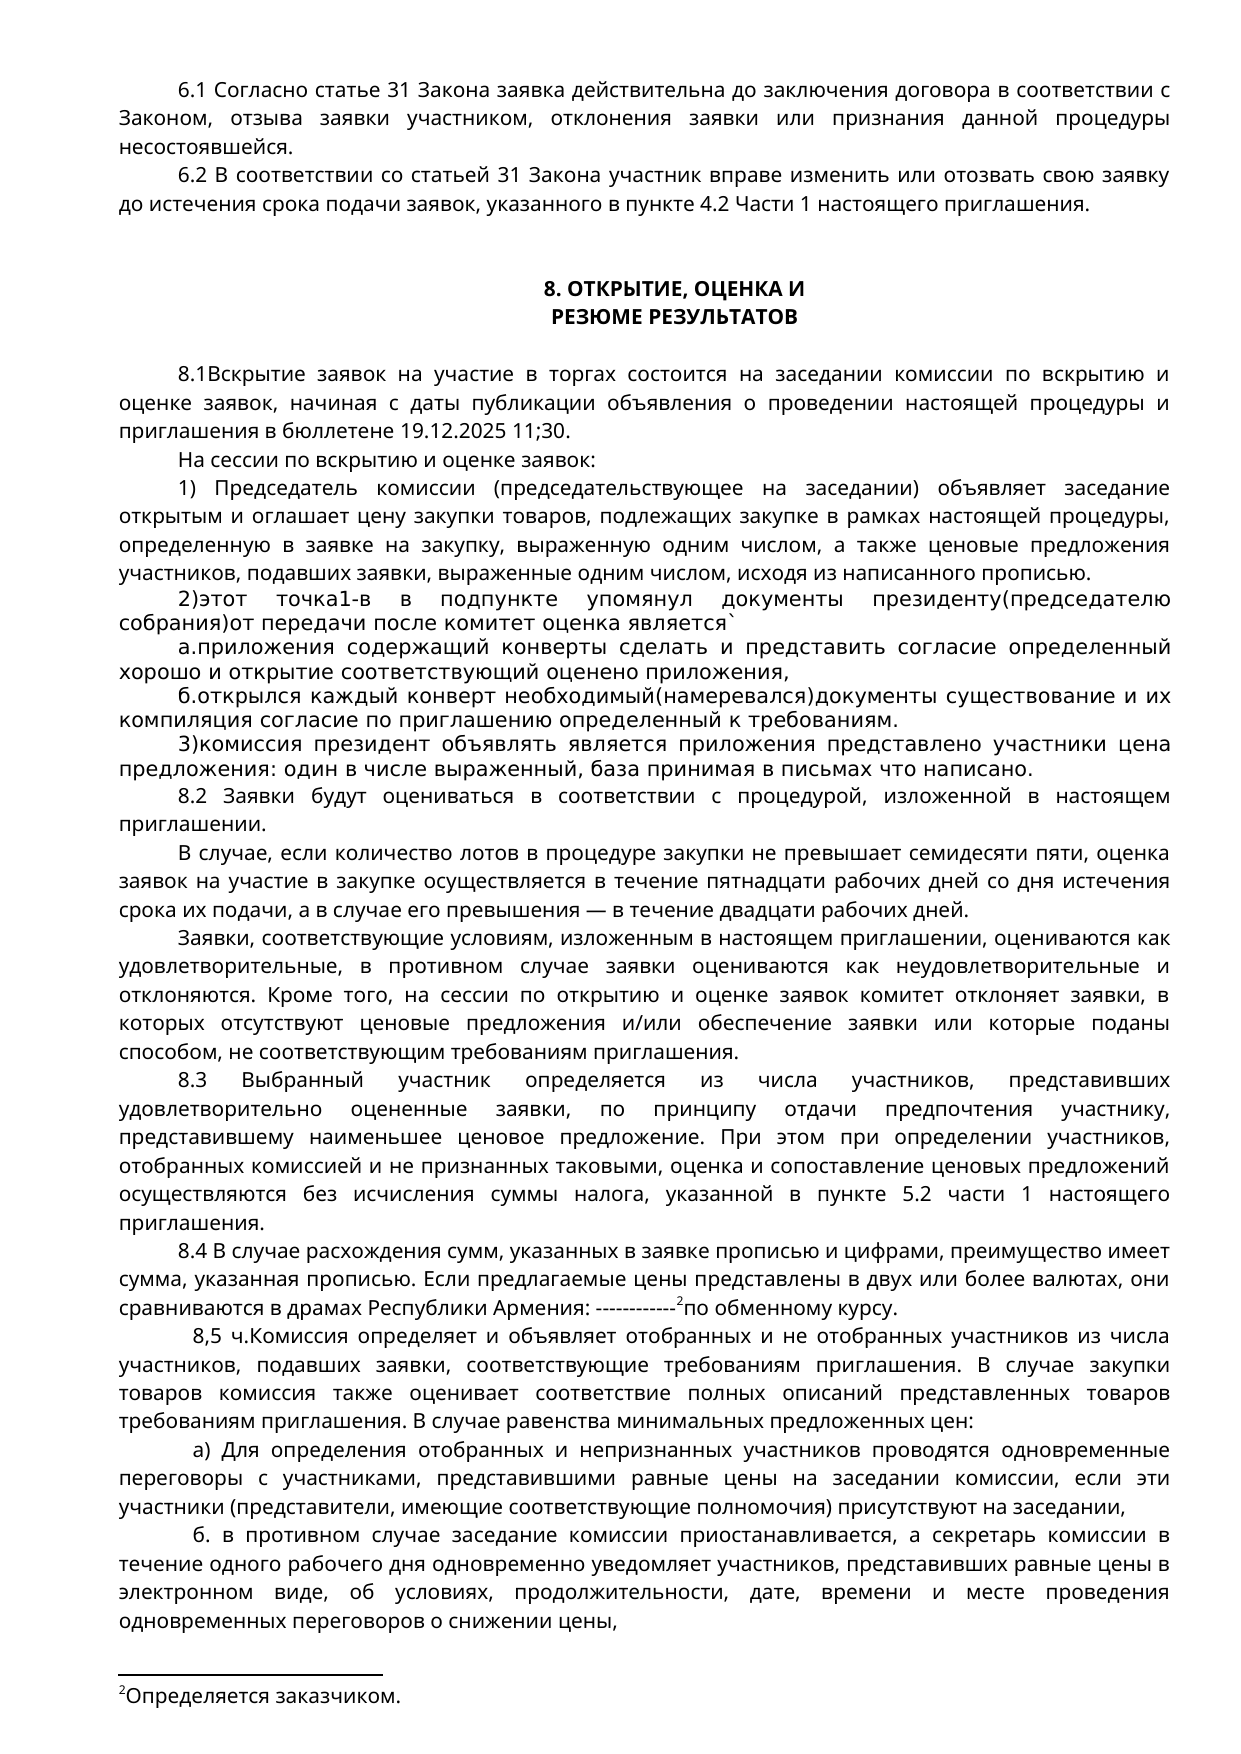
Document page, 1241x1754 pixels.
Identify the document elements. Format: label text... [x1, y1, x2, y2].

text 8.1Вскрытие заявок на участие в торгах состоится на заседании комиссии по вскрытию и оценке заявок, начиная с даты публикации объявления о проведении настоящей процедуры и приглашения в бюллетене 19.12.2025 11;30. [118, 359, 1171, 445]
text 8,5 ч.Комиссия определяет и объявляет отобранных и не отобранных участников из числа участников, подавших заявки, соответствующие требованиям приглашения. В случае закупки товаров комиссия также оценивает соответствие полных описаний представленных товаров требованиям приглашения. В случае равенства минимальных предложенных цен: [118, 1321, 1171, 1435]
text а) Для определения отобранных и непризнанных участников проводятся одновременные переговоры с участниками, представившими равные цены на заседании комиссии, если эти участники (представители, имеющие соответствующие полномочия) присутствуют на заседании, [118, 1435, 1171, 1520]
text На сессии по вскрытию и оценке заявок: [118, 445, 1171, 473]
text б. в противном случае заседание комиссии приостанавливается, а секретарь комиссии в течение одного рабочего дня одновременно уведомляет участников, представивших равные цены в электронном виде, об условиях, продолжительности, дате, времени и месте проведения одновременных переговоров о снижении цены, [118, 1520, 1171, 1634]
text В случае, если количество лотов в процедуре закупки не превышает семидесяти пяти, оценка заявок на участие в закупке осуществляется в течение пятнадцати рабочих дней со дня истечения срока их подачи, а в случае его превышения — в течение двадцати рабочих дней. [118, 838, 1171, 923]
text 3)комиссия президент объявлять является приложения представлено участники цена предложения: один в числе выраженный, база принимая в письмах что написано. [118, 732, 1171, 781]
text 8.2 Заявки будут оцениваться в соответствии с процедурой, изложенной в настоящем приглашении. [118, 781, 1171, 838]
text б.открылся каждый конверт необходимый(намеревался)документы существование и их компиляция согласие по приглашению определенный к требованиям. [118, 684, 1171, 732]
text 8.3 Выбранный участник определяется из числа участников, представивших удовлетворительно оцененные заявки, по принципу отдачи предпочтения участнику, представившему наименьшее ценовое предложение. При этом при определении участников, отобранных комиссией и не признанных таковыми, оценка и сопоставление ценовых предложений осуществляются без исчисления суммы налога, указанной в пункте 5.2 части 1 настоящего приглашения. [118, 1065, 1171, 1236]
text 1) Председатель комиссии (председательствующее на заседании) объявляет заседание открытым и оглашает цену закупки товаров, подлежащих закупке в рамках настоящей процедуры, определенную в заявке на закупку, выраженную одним числом, а также ценовые предложения участников, подавших заявки, выраженные одним числом, исходя из написанного прописью. [118, 473, 1171, 587]
text 6.1 Согласно статье 31 Закона заявка действительна до заключения договора в соответствии с Законом, отзыва заявки участником, отклонения заявки или признания данной процедуры несостоявшейся. [118, 75, 1171, 160]
text Заявки, соответствующие условиям, изложенным в настоящем приглашении, оцениваются как удовлетворительные, в противном случае заявки оцениваются как неудовлетворительные и отклоняются. Кроме того, на сессии по открытию и оценке заявок комитет отклоняет заявки, в которых отсутствуют ценовые предложения и/или обеспечение заявки или которые поданы способом, не соответствующим требованиям приглашения. [118, 923, 1171, 1065]
text 6.2 В соответствии со статьей 31 Закона участник вправе изменить или отозвать свою заявку до истечения срока подачи заявок, указанного в пункте 4.2 Части 1 настоящего приглашения. [118, 160, 1171, 217]
text 8.4 В случае расхождения сумм, указанных в заявке прописью и цифрами, преимущество имеет сумма, указанная прописью. Если предлагаемые цены представлены в двух или более валютах, они сравниваются в драмах Республики Армения: ------------по обменному курсу. [118, 1236, 1171, 1321]
text 8. ОТКРЫТИЕ, ОЦЕНКА И [118, 274, 1171, 302]
text РЕЗЮМЕ РЕЗУЛЬТАТОВ [118, 302, 1171, 331]
text а.приложения содержащий конверты сделать и представить согласие определенный хорошо и открытие соответствующий оценено приложения, [118, 635, 1171, 684]
text 2)этот точка1-в в подпункте упомянул документы президенту(председателю собрания)от передачи после комитет оценка является` [118, 587, 1171, 635]
